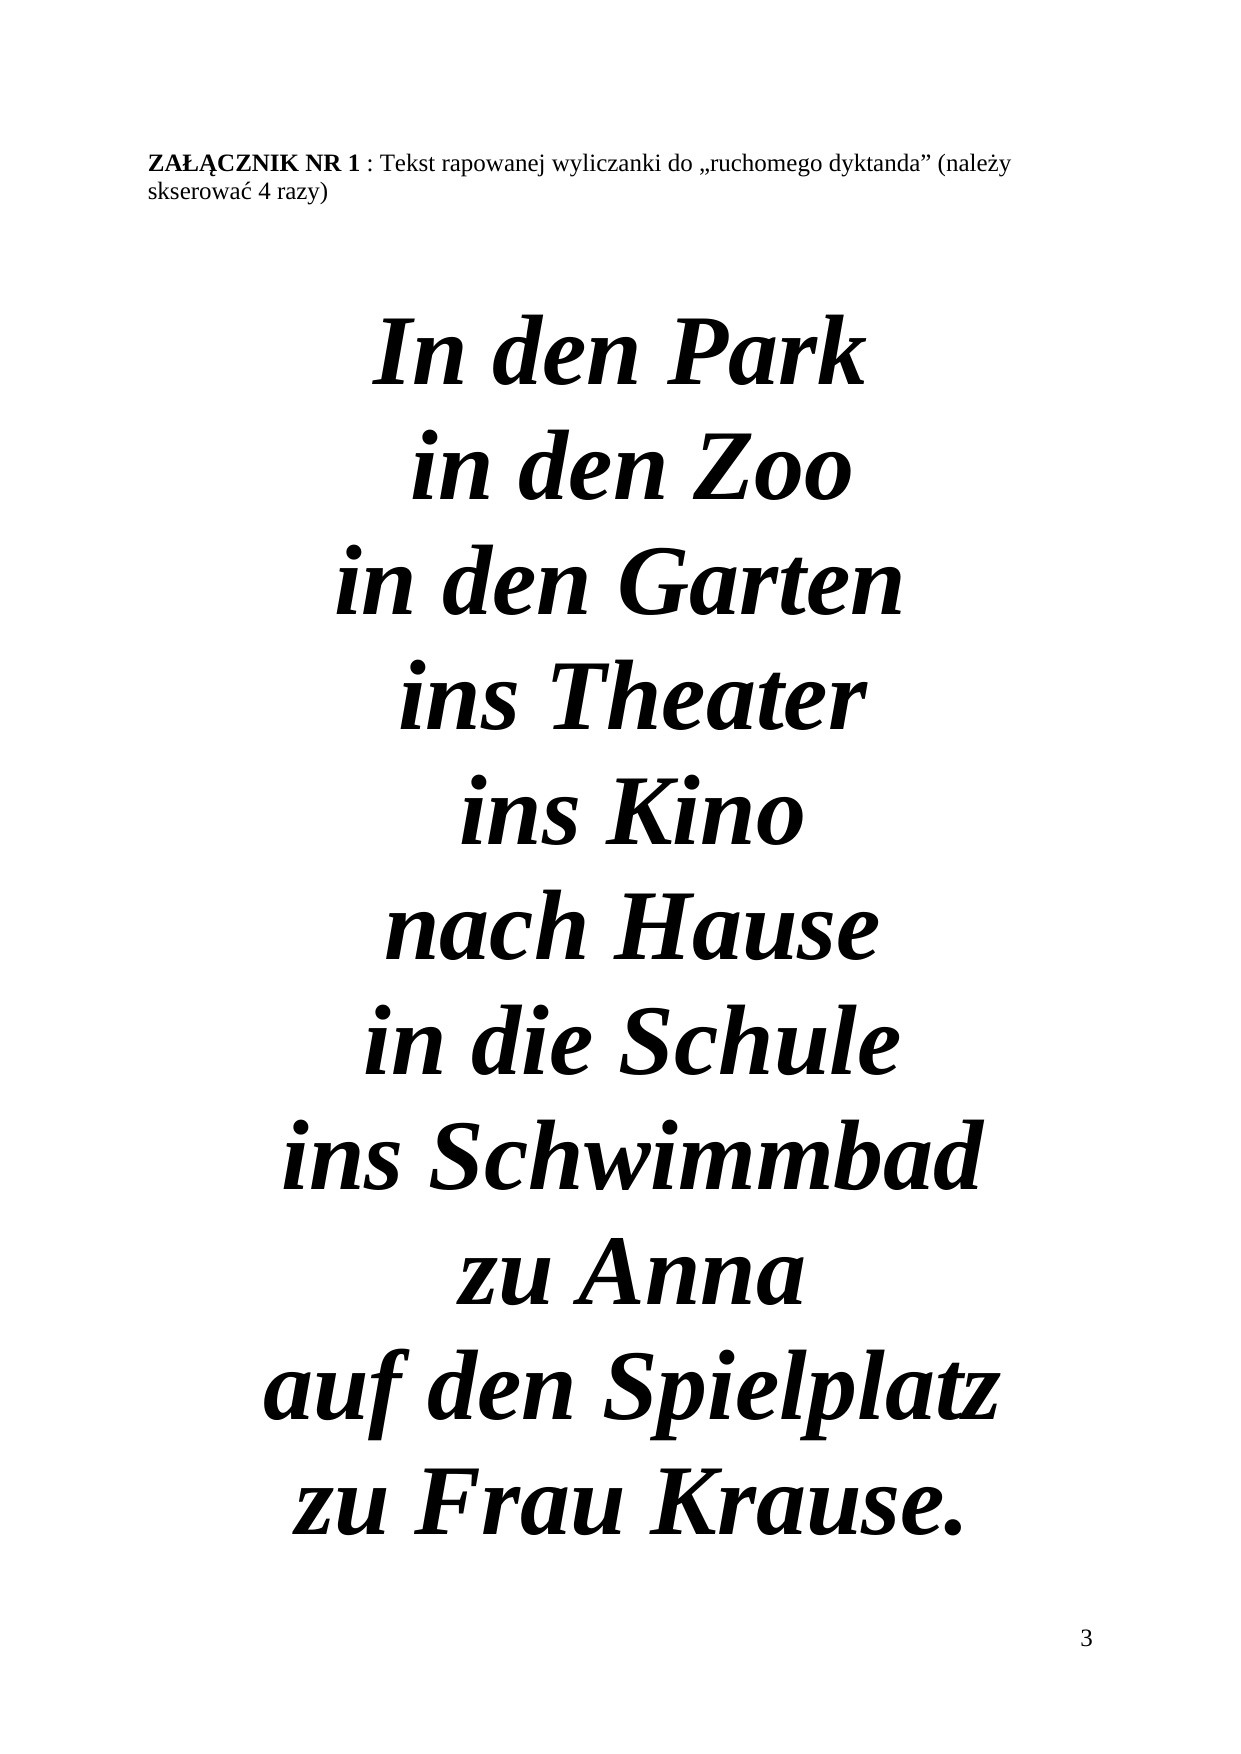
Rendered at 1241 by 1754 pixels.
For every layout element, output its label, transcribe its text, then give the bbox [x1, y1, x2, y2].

text zu Anna [148, 1211, 1093, 1326]
text in die Schule [148, 981, 1093, 1096]
text ins Schwimmbad [148, 1096, 1093, 1211]
text nach Hause [148, 866, 1093, 981]
text zu Frau Krause. [148, 1441, 1093, 1556]
text ins Kino [148, 751, 1093, 866]
text In den Park [148, 291, 1093, 406]
text auf den Spielplatz [148, 1326, 1093, 1441]
text in den Garten [148, 521, 1093, 636]
text in den Zoo [148, 406, 1093, 521]
text ins Theater [148, 636, 1093, 751]
text ZAŁĄCZNIK NR 1 : Tekst rapowanej wyliczanki do „ruchomego dyktanda” (należy skserować 4 razy) [148, 148, 1093, 205]
